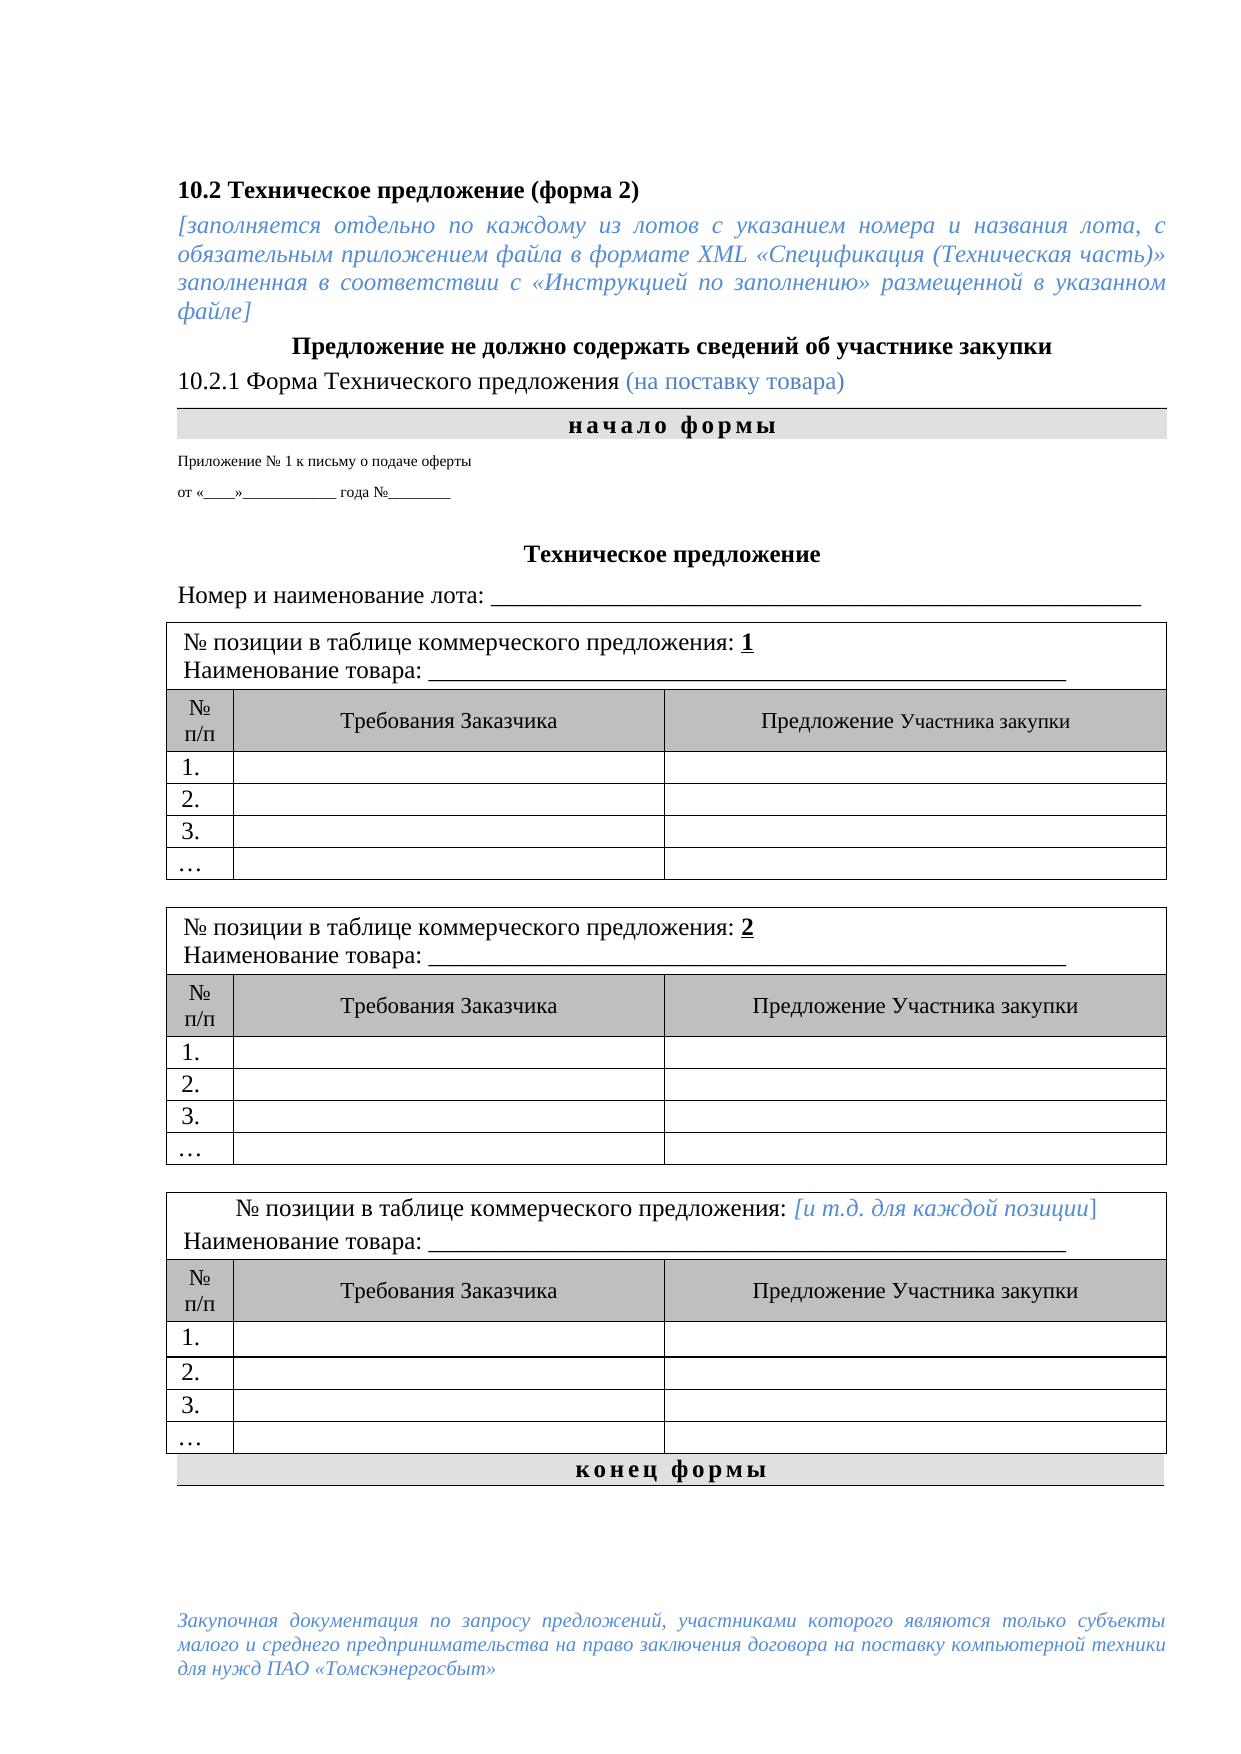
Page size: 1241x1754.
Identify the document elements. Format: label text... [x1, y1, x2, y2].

table_cell [234, 784, 664, 815]
text 10.2.1 Форма Технического предложения (на поставку товара) [177, 366, 1167, 395]
table_cell [665, 1422, 1166, 1453]
table_cell [665, 1390, 1166, 1421]
text Приложение № 1 к письму о подаче оферты от «____»____________ года №________ [177, 452, 1167, 514]
table_cell [167, 1037, 233, 1068]
table_cell … [167, 848, 233, 879]
table_cell [167, 1390, 233, 1421]
table_cell [665, 1069, 1166, 1100]
text 10.2 Техническое предложение (форма 2) [177, 175, 1167, 204]
table_cell [234, 1037, 664, 1068]
text Предложение не должно содержать сведений об участнике закупки [177, 331, 1167, 360]
table_cell [665, 1322, 1166, 1356]
table_cell [665, 1358, 1166, 1389]
table_header № позиции в таблице коммерческого предложения: 2 Наименование товара: ___________________________________________________ [167, 908, 1166, 973]
table_cell [167, 1322, 233, 1356]
table_cell [665, 816, 1166, 847]
table_cell [234, 1390, 664, 1421]
table_cell [234, 1422, 664, 1453]
table_cell … [167, 1422, 233, 1453]
table_cell [665, 1037, 1166, 1068]
table_cell Требования Заказчика [234, 690, 664, 751]
table_cell [167, 1101, 233, 1132]
table_header № позиции в таблице коммерческого предложения: 1 Наименование товара: ___________________________________________________ [167, 623, 1166, 688]
table_cell [234, 752, 664, 783]
table_cell Предложение Участника закупки [665, 975, 1166, 1036]
table_cell [234, 1133, 664, 1164]
table_cell [665, 752, 1166, 783]
table_cell [234, 1101, 664, 1132]
table_cell [234, 848, 664, 879]
table_cell [234, 1069, 664, 1100]
table_cell [665, 848, 1166, 879]
table_cell [234, 1322, 664, 1356]
text Техническое предложение [177, 539, 1167, 568]
text начало формы [177, 409, 1167, 439]
table_cell № п/п [167, 975, 233, 1036]
table_cell [234, 1358, 664, 1389]
table_cell [167, 784, 233, 815]
table_cell [665, 784, 1166, 815]
table_cell Предложение Участника закупки [665, 1260, 1166, 1321]
table_header № позиции в таблице коммерческого предложения: [и т.д. для каждой позиции] Наименование товара: ___________________________________________________ [167, 1193, 1166, 1259]
table_cell [167, 752, 233, 783]
table_cell [167, 816, 233, 847]
table_cell [665, 1133, 1166, 1164]
text [заполняется отдельно по каждому из лотов с указанием номера и названия лота, с обязательным приложением файла в формате XML «Спецификация (Техническая часть)» заполненная в соответствии с «Инструкцией по заполнению» размещенной в указанном файле] [177, 210, 1167, 325]
text Номер и наименование лота: ____________________________________________________ [177, 580, 1167, 609]
table_cell … [167, 1133, 233, 1164]
table_cell № п/п [167, 690, 233, 751]
table_cell Требования Заказчика [234, 975, 664, 1036]
text конец формы [177, 1454, 1164, 1485]
table_cell [234, 816, 664, 847]
table_cell [665, 1101, 1166, 1132]
table_cell [167, 1069, 233, 1100]
table_cell № п/п [167, 1260, 233, 1321]
table_cell Требования Заказчика [234, 1260, 664, 1321]
table_cell [167, 1358, 233, 1389]
table_cell Предложение Участника закупки [665, 690, 1166, 751]
